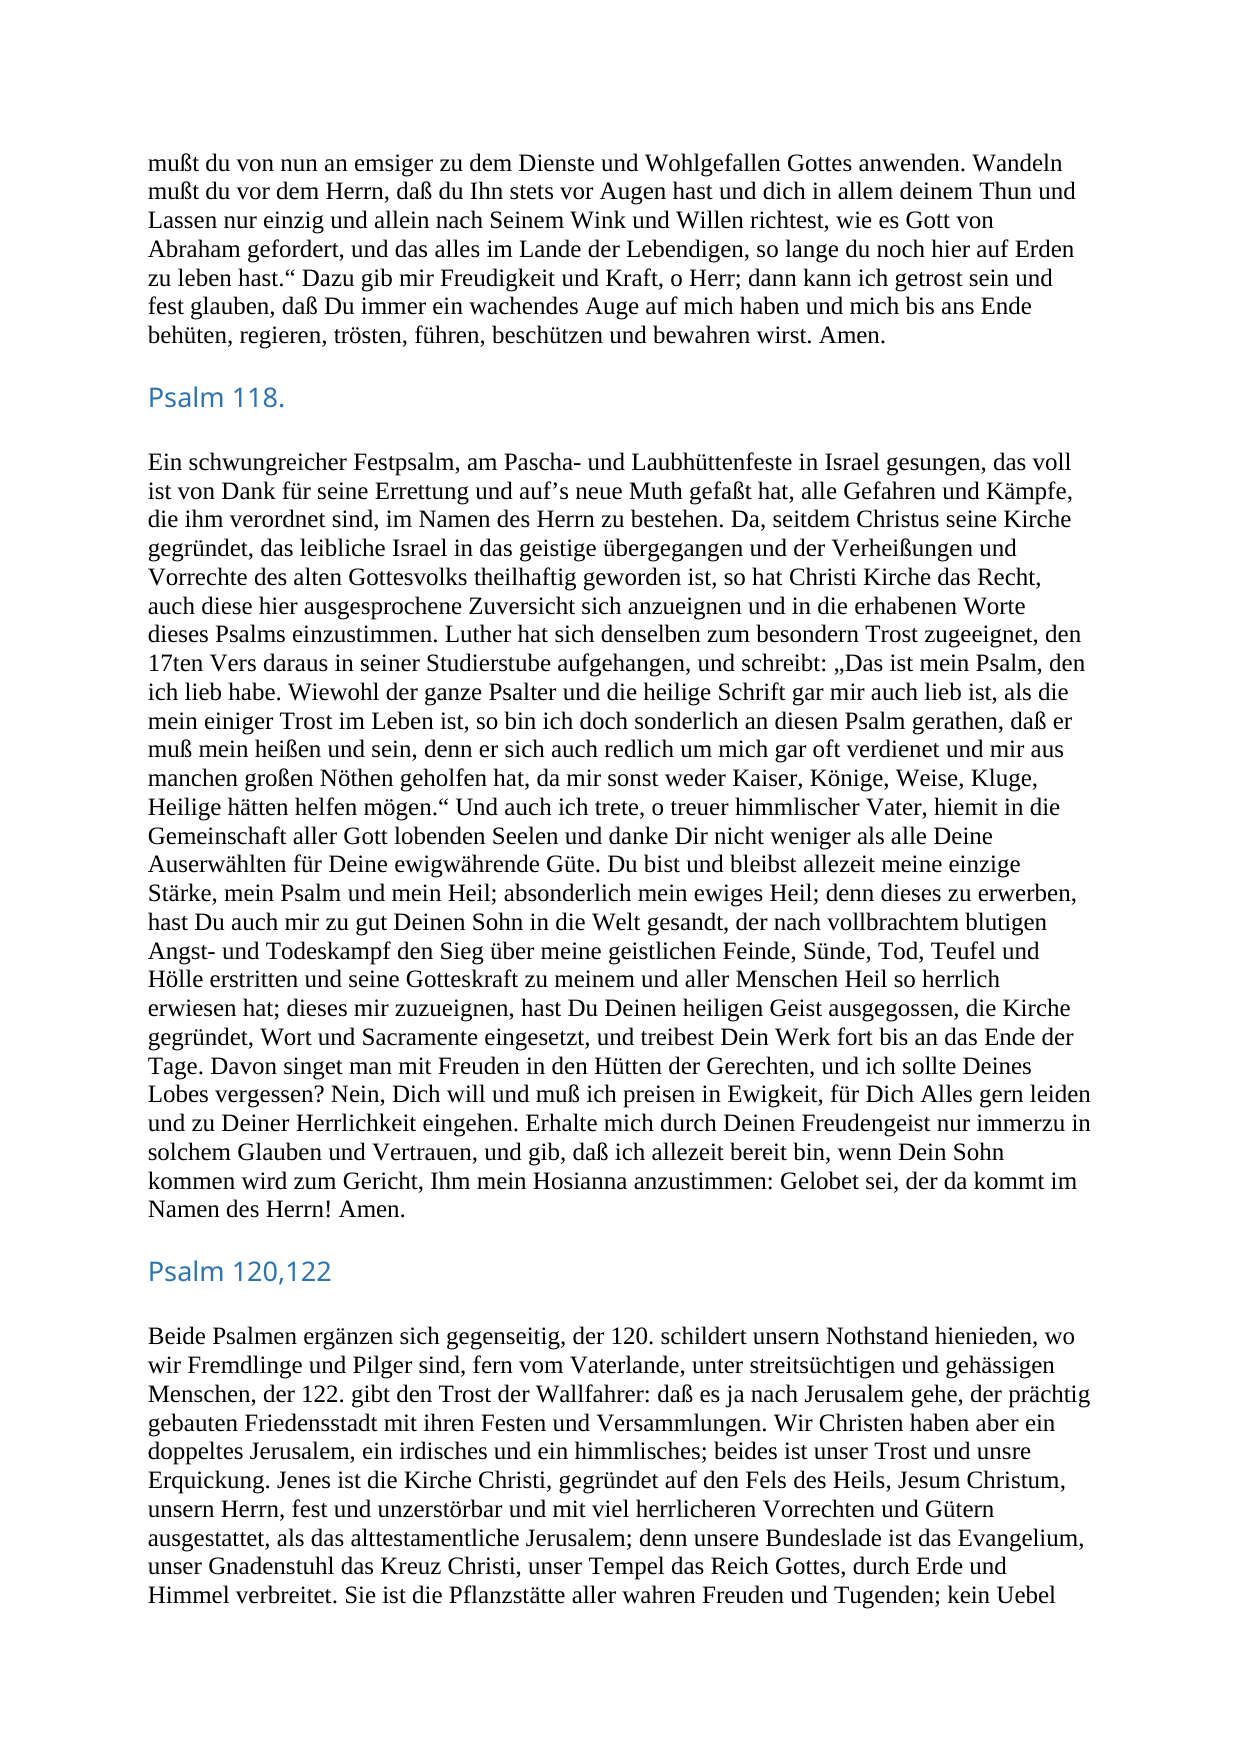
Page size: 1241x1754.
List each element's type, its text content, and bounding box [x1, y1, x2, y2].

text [148, 1321, 1093, 1609]
text Ein schwungreicher Festpsalm, am Pascha- und Laubhüttenfeste in Israel gesungen, das voll ist von Dank für seine Errettung und auf’s neue Muth gefaßt hat, alle Gefahren und Kämpfe, die ihm verordnet sind, im Namen des Herrn zu bestehen. Da, seitdem Christus seine Kirche gegründet, das leibliche Israel in das geistige übergegangen und der Verheißungen und Vorrechte des alten Gottesvolks theilhaftig geworden ist, so hat Christi Kirche das Recht, auch diese hier ausgesprochene Zuversicht sich anzueignen und in die erhabenen Worte dieses Psalms einzustimmen. Luther hat sich denselben zum besondern Trost zugeeignet, den 17ten Vers daraus in seiner Studierstube aufgehangen, und schreibt: „Das ist mein Psalm, den ich lieb habe. Wiewohl der ganze Psalter und die heilige Schrift gar mir auch lieb ist, als die mein einiger Trost im Leben ist, so bin ich doch sonderlich an diesen Psalm gerathen, daß er muß mein heißen und sein, denn er sich auch redlich um mich gar oft verdienet und mir aus manchen großen Nöthen geholfen hat, da mir sonst weder Kaiser, Könige, Weise, Kluge, Heilige hätten helfen mögen.“ Und auch ich trete, o treuer himmlischer Vater, hiemit in die Gemeinschaft aller Gott lobenden Seelen und danke Dir nicht weniger als alle Deine Auserwählten für Deine ewigwährende Güte. Du bist und bleibst allezeit meine einzige Stärke, mein Psalm und mein Heil; absonderlich mein ewiges Heil; denn dieses zu erwerben, hast Du auch mir zu gut Deinen Sohn in die Welt gesandt, der nach vollbrachtem blutigen Angst- und Todeskampf den Sieg über meine geistlichen Feinde, Sünde, Tod, Teufel und Hölle erstritten und seine Gotteskraft zu meinem und aller Menschen Heil so herrlich erwiesen hat; dieses mir zuzueignen, hast Du Deinen heiligen Geist ausgegossen, die Kirche gegründet, Wort und Sacramente eingesetzt, und treibest Dein Werk fort bis an das Ende der Tage. Davon singet man mit Freuden in den Hütten der Gerechten, und ich sollte Deines Lobes vergessen? Nein, Dich will und muß ich preisen in Ewigkeit, für Dich Alles gern leiden und zu Deiner Herrlichkeit eingehen. Erhalte mich durch Deinen Freudengeist nur immerzu in solchem Glauben und Vertrauen, und gib, daß ich allezeit bereit bin, wenn Dein Sohn kommen wird zum Gericht, Ihm mein Hosianna anzustimmen: Gelobet sei, der da kommt im Namen des Herrn! Amen. [148, 447, 1093, 1223]
subtitle Psalm 120,122 [148, 1252, 1093, 1289]
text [148, 148, 1093, 349]
subtitle Psalm 118. [148, 378, 1093, 415]
